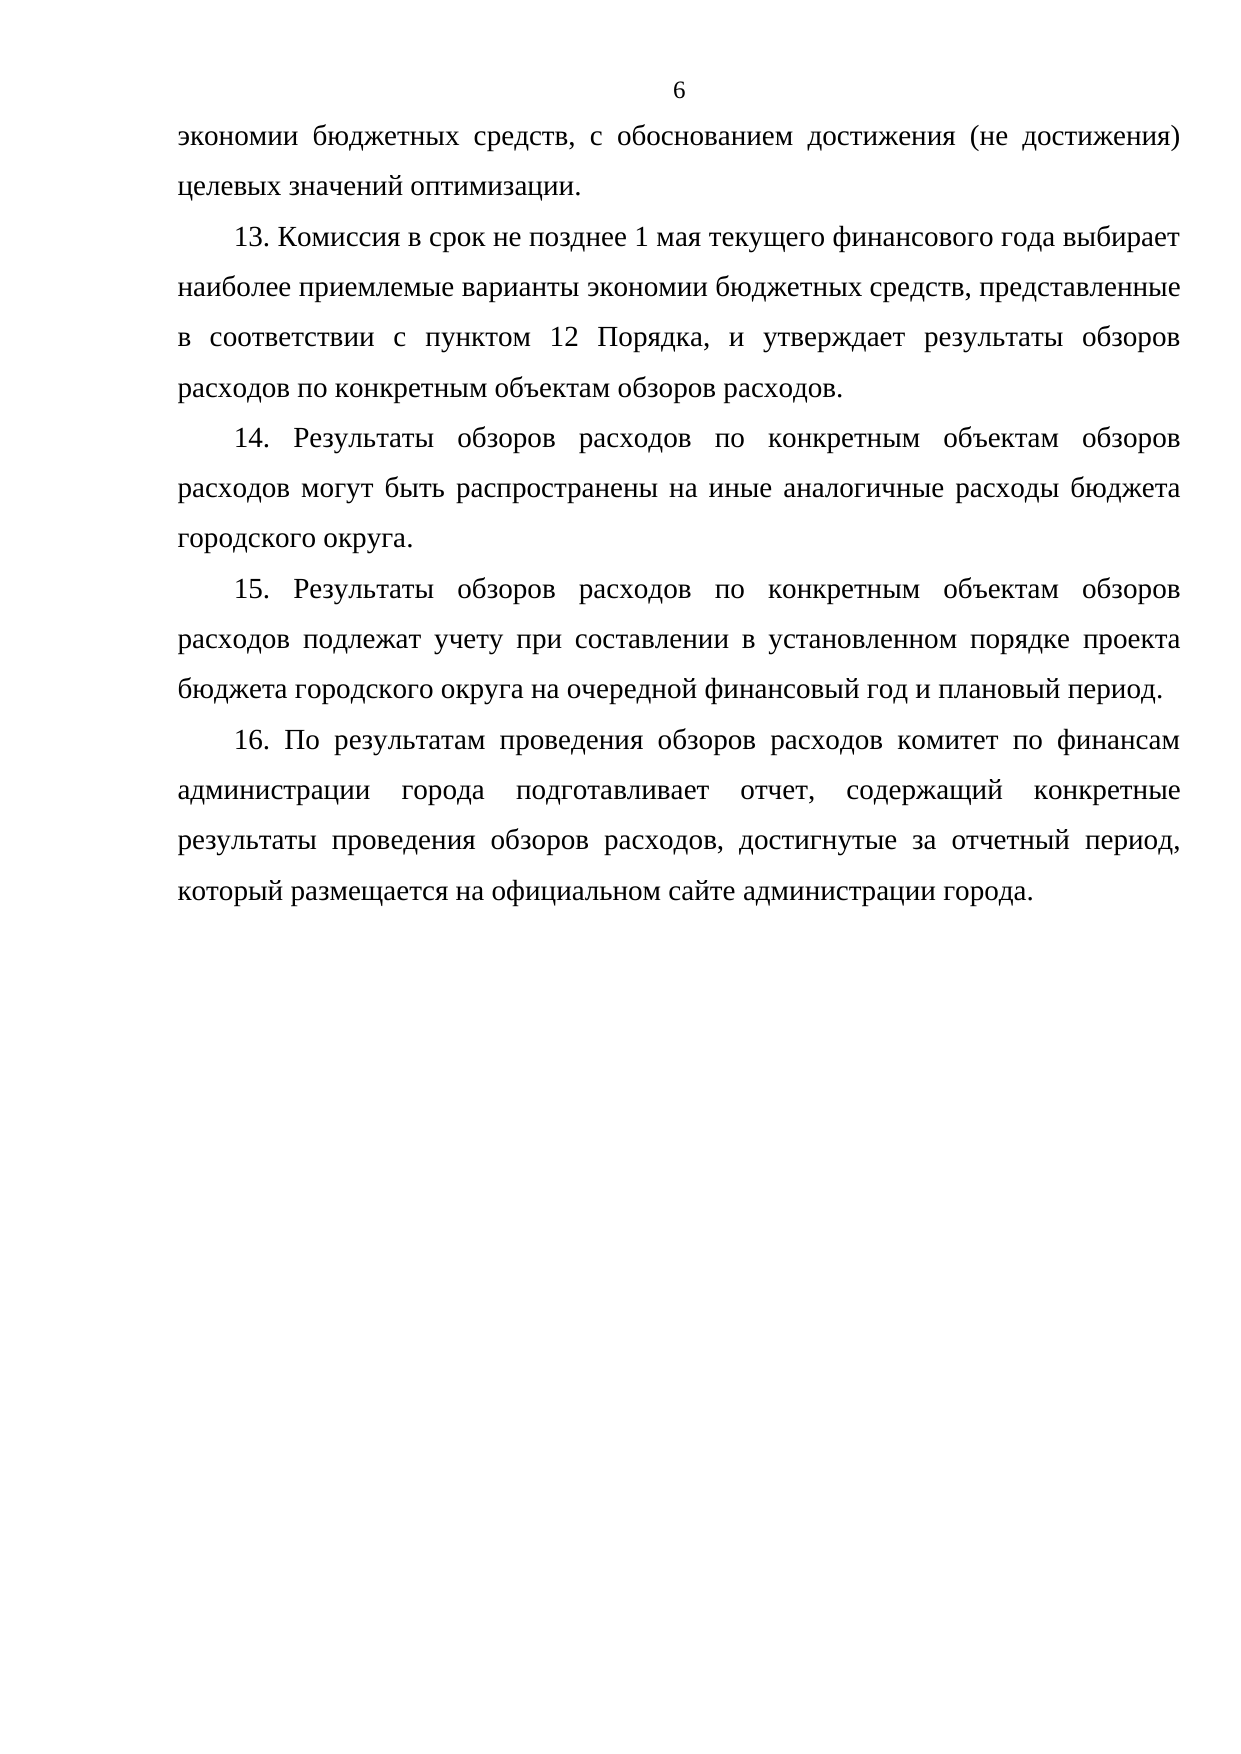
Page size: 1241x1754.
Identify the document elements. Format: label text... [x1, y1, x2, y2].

text 14. Результаты обзоров расходов по конкретным объектам обзоров расходов могут быть распространены на иные аналогичные расходы бюджета городского округа. [177, 420, 1181, 554]
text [177, 118, 1181, 202]
text 15. Результаты обзоров расходов по конкретным объектам обзоров расходов подлежат учету при составлении в установленном порядке проекта бюджета городского округа на очередной финансовый год и плановый период. [177, 571, 1181, 705]
text 16. По результатам проведения обзоров расходов комитет по финансам администрации города подготавливает отчет, содержащий конкретные результаты проведения обзоров расходов, достигнутые за отчетный период, который размещается на официальном сайте администрации города. [177, 722, 1181, 906]
text 13. Комиссия в срок не позднее 1 мая текущего финансового года выбирает наиболее приемлемые варианты экономии бюджетных средств, представленные в соответствии с пунктом 12 Порядка, и утверждает результаты обзоров расходов по конкретным объектам обзоров расходов. [177, 219, 1181, 403]
